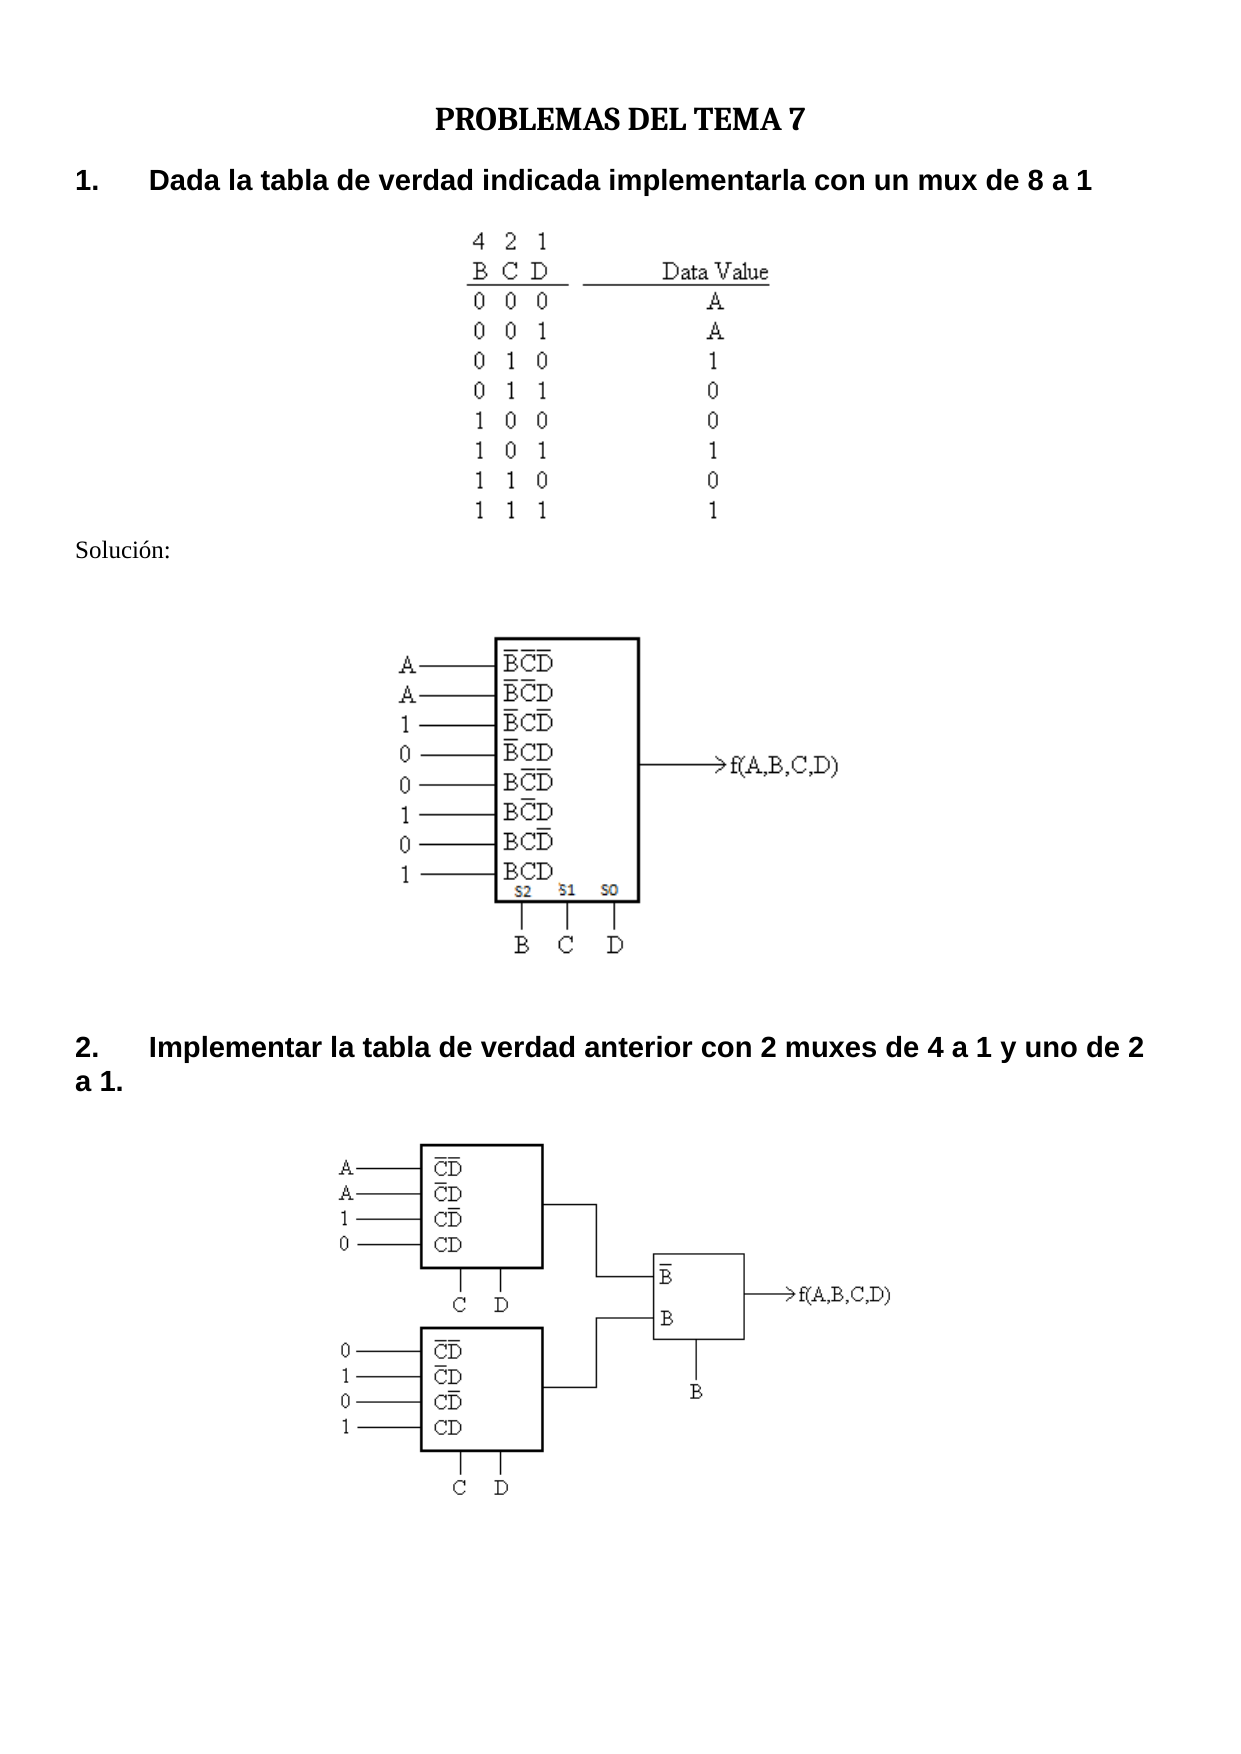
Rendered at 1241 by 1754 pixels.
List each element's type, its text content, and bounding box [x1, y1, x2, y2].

picture [335, 1132, 906, 1503]
subtitle Dada la tabla de verdad indicada implementarla con un mux de 1 [75, 163, 1165, 197]
title PROBLEMAS DEL TEMA 7 [75, 100, 1165, 138]
text Solución: [75, 535, 1165, 564]
picture [385, 592, 855, 977]
picture [464, 231, 776, 536]
subtitle Implementar la tabla de verdad anterior con 2 muxes de 1 y uno de 1. [75, 1030, 1165, 1097]
